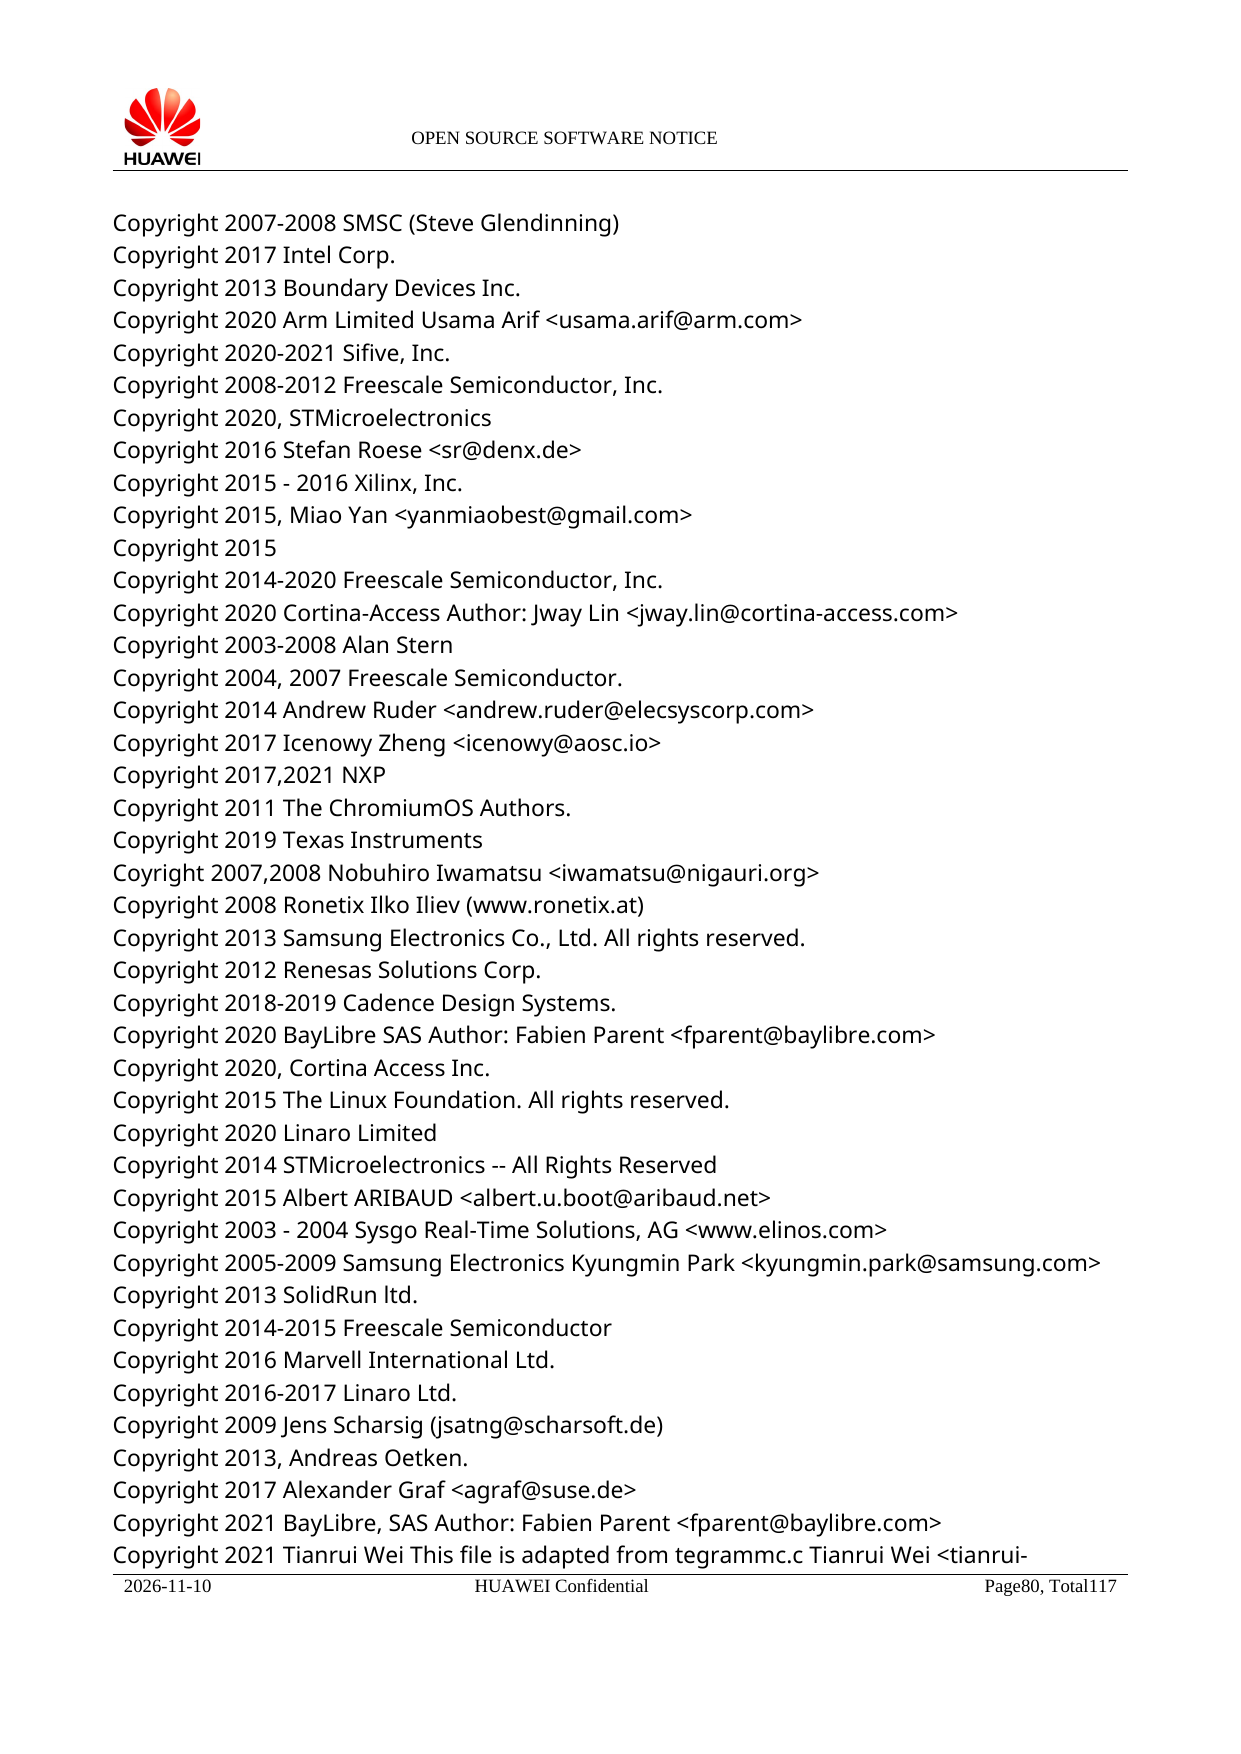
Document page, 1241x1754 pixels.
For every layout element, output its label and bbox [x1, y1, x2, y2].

picture [124, 88, 201, 165]
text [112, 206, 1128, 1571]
